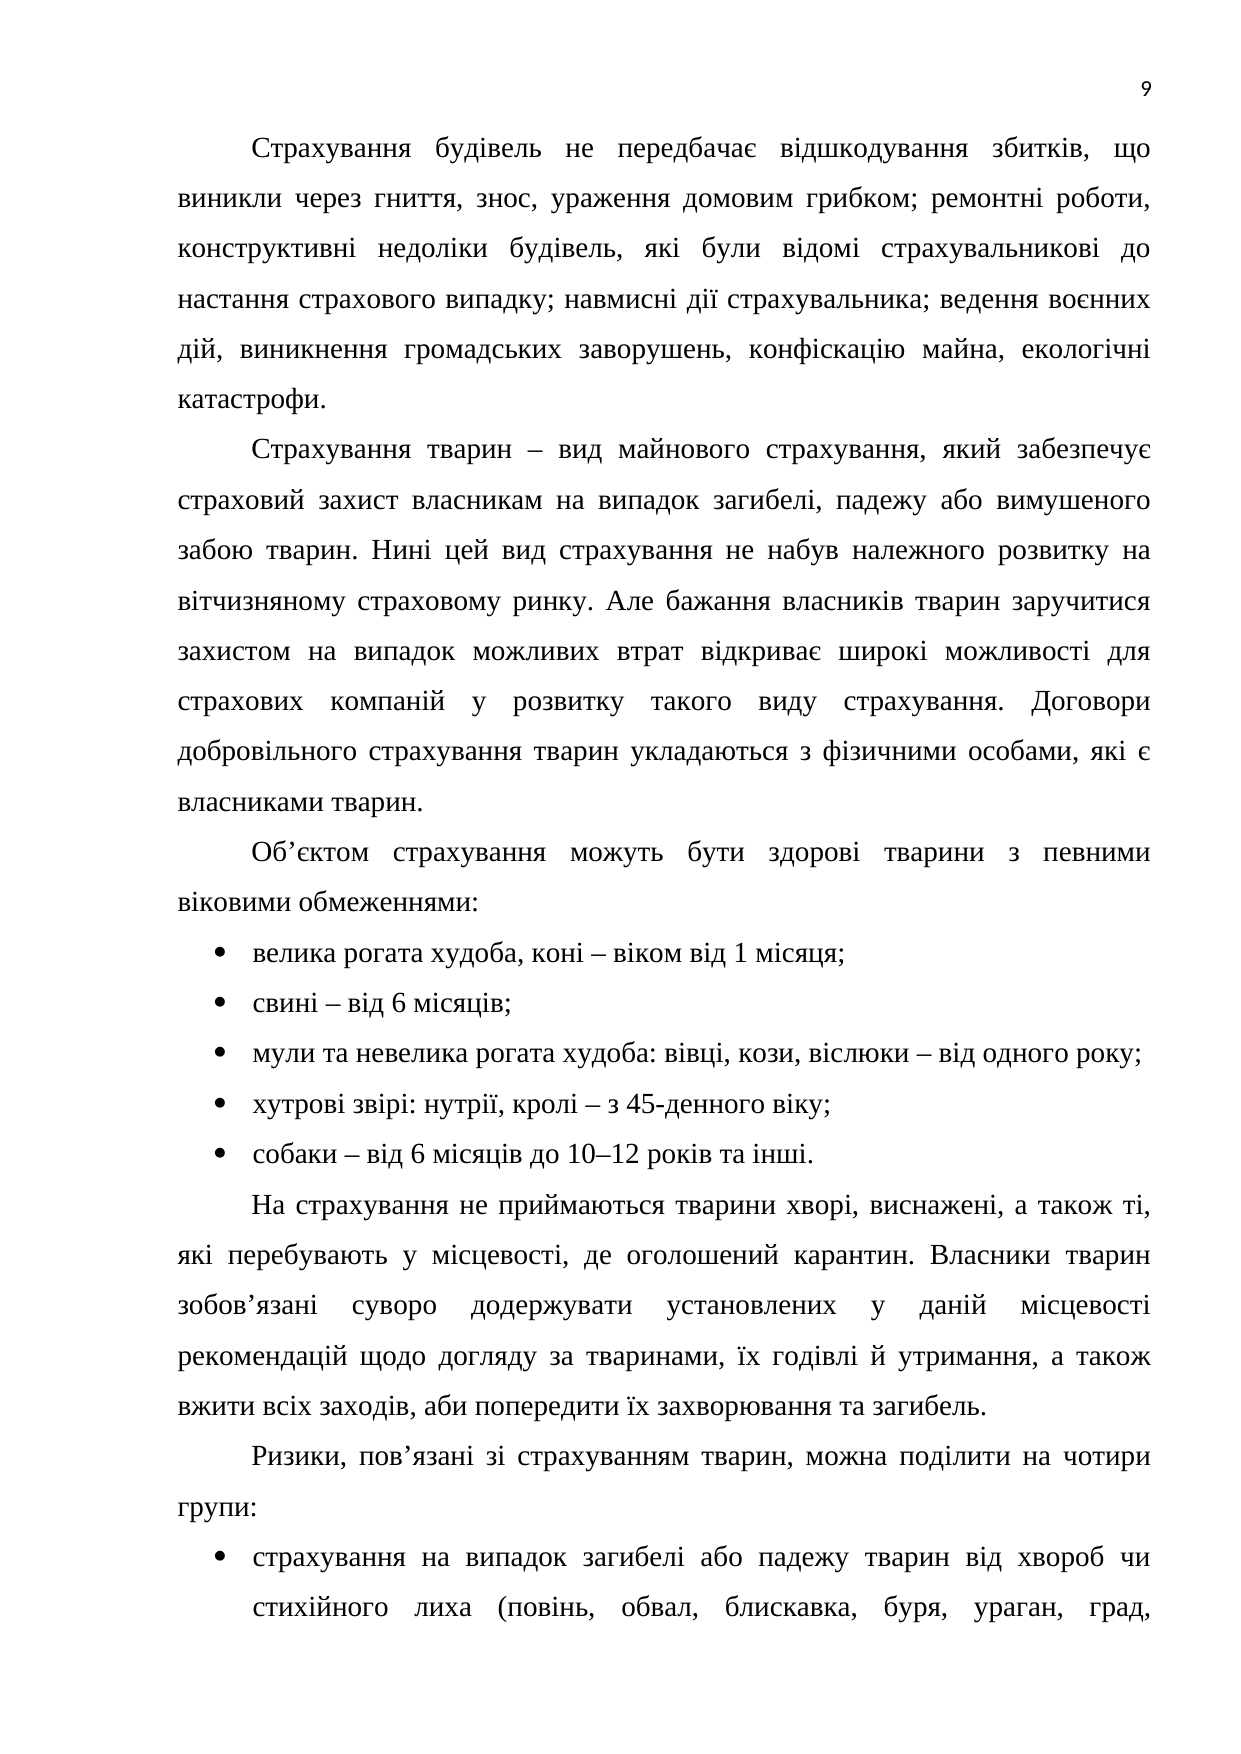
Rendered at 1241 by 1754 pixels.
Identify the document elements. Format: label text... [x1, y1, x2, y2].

list хутрові звірі: нутрії, кролі – з 45-денного віку; [215, 1086, 1152, 1120]
text Ризики, пов’язані зі страхуванням тварин, можна поділити на чотири групи: [177, 1438, 1152, 1522]
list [215, 1539, 1152, 1623]
list мули та невелика рогата худоба: вівці, кози, віслюки – від одного року; [215, 1036, 1152, 1069]
text На страхування не приймаються тварини хворі, виснажені, а також ті, які перебувають у місцевості, де оголошений карантин. Власники тварин зобов’язані суворо додержувати установлених у даній місцевості рекомендацій щодо догляду за тваринами, їх годівлі й утримання, а також вжити всіх заходів, аби попередити їх захворювання та загибель. [177, 1187, 1152, 1422]
list собаки – від 6 місяців до 10–12 років та інші. [215, 1136, 1152, 1170]
text Об’єктом страхування можуть бути здорові тварини з певними віковими обмеженнями: [177, 834, 1152, 918]
list свині – від 6 місяців; [215, 985, 1152, 1019]
text Страхування будівель не передбачає відшкодування збитків, що виникли через гниття, знос, ураження домовим грибком; ремонтні роботи, конструктивні недоліки будівель, які були відомі страхувальникові до настання страхового випадку; навмисні дії страхувальника; ведення воєнних дій, виникнення громадських заворушень, конфіскацію майна, екологічні катастрофи. [177, 130, 1152, 415]
list велика рогата худоба, коні – віком від 1 місяця; [215, 935, 1152, 968]
text Страхування тварин – вид майнового страхування, який забезпечує страховий захист власникам на випадок загибелі, падежу або вимушеного забою тварин. Нині цей вид страхування не набув належного розвитку на вітчизняному страховому ринку. Але бажання власників тварин заручитися захистом на випадок можливих втрат відкриває широкі можливості для страхових компаній у розвитку такого виду страхування. Договори добровільного страхування тварин укладаються з фізичними оcобами, які є власниками тварин. [177, 432, 1152, 817]
